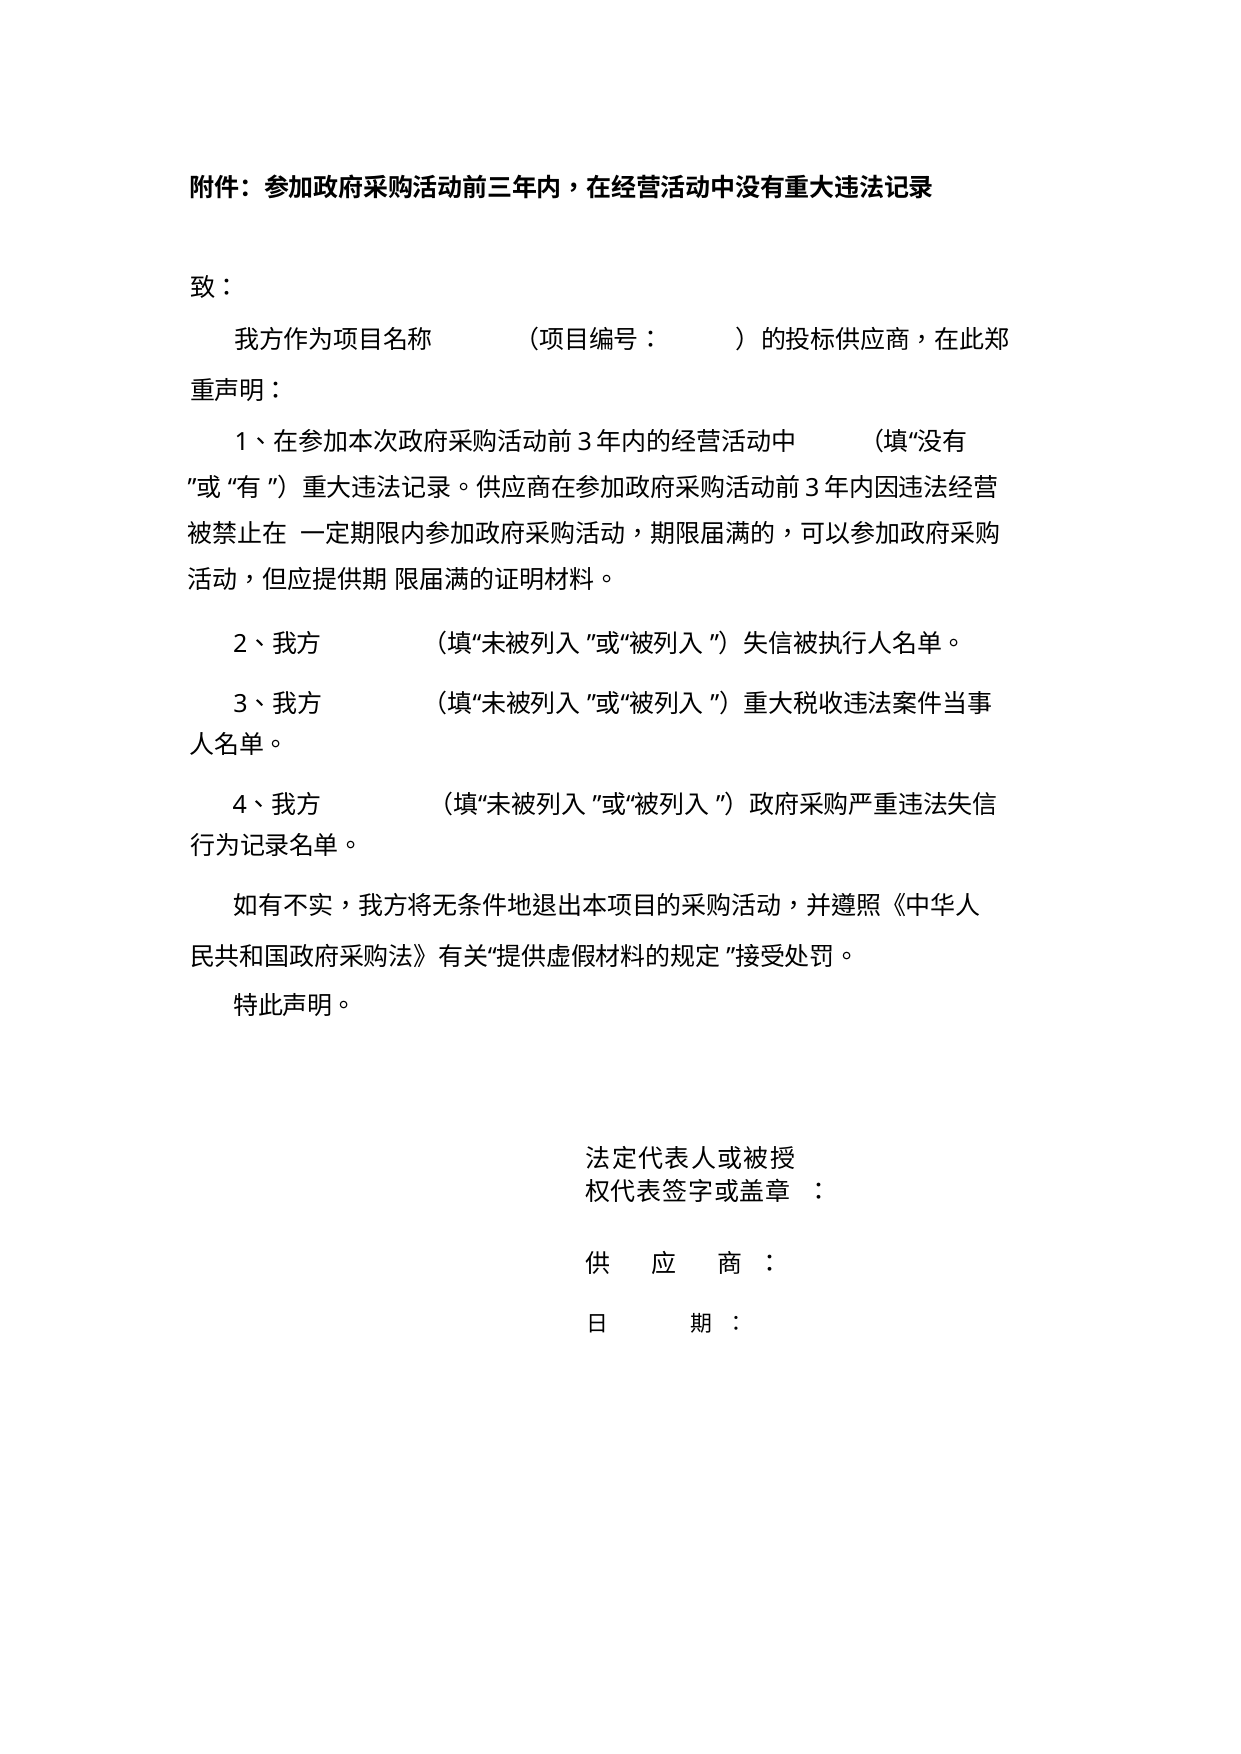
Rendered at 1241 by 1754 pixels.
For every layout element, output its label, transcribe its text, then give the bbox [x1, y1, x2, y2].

text 法定代表人或被授 [586, 1142, 1053, 1173]
text 3、我方 （填“未被列入 ”或“被列入 ”）重大税收违法案件当事人名单。 [189, 686, 1010, 761]
text 权代表签字或盖章 ： [585, 1176, 1053, 1207]
text 我方作为项目名称 （项目编号： ）的投标供应商，在此郑重声明： [190, 322, 1010, 407]
text 附件：参加政府采购活动前三年内，在经营活动中没有重大违法记录 [189, 170, 1053, 203]
text 1、在参加本次政府采购活动前3年内的经营活动中 （填“没有 ”或 “有 ”）重大违法记录。供应商在参加政府采购活动前3年内因违法经营被禁止在 一定期限内参加政府采购活动，期限届满的，可以参加政府采购活动，但应提供期 限届满的证明材料。 [187, 423, 1004, 595]
text 特此声明。 [233, 989, 1053, 1020]
text 4、我方 （填“未被列入 ”或“被列入 ”）政府采购严重违法失信行为记录名单。 [190, 787, 1010, 862]
text 致： [190, 270, 1053, 303]
text 2、我方 （填“未被列入 ”或“被列入 ”）失信被执行人名单。 [190, 626, 1010, 660]
text 供 应 商 ： [585, 1248, 1053, 1279]
text 如有不实，我方将无条件地退出本项目的采购活动，并遵照《中华人民共和国政府采购法》有关“提供虚假材料的规定 ”接受处罚。 [190, 888, 998, 972]
text 日 期 ： [187, 1311, 1053, 1337]
